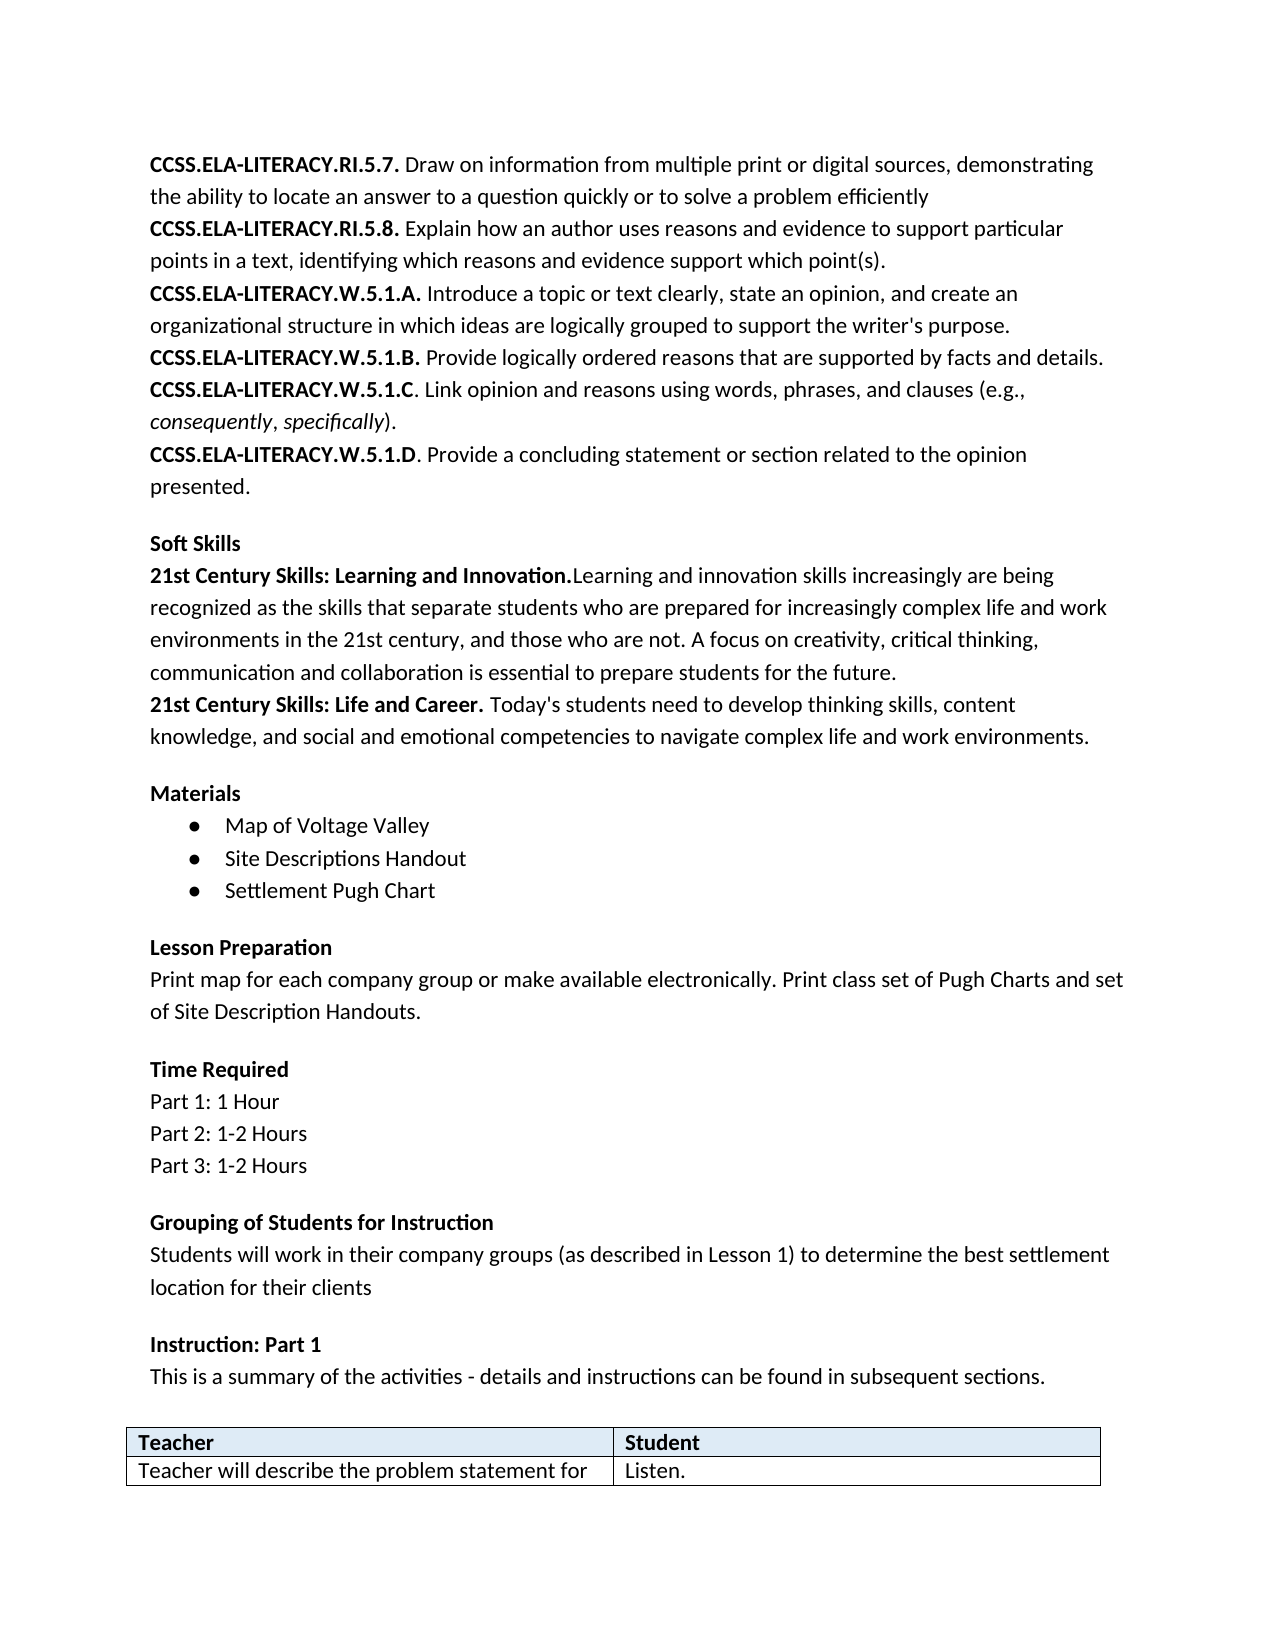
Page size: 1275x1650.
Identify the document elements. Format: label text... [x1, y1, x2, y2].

subtitle Instruction: Part 1 [150, 1330, 1125, 1358]
text Students will work in their company groups (as described in Lesson 1) to determine the best settlement location for their clients [150, 1241, 1125, 1301]
list Settlement Pugh Chart [187, 876, 1125, 904]
table_cell Listen. [614, 1457, 1100, 1485]
text Part 3: 1-2 Hours [150, 1151, 1125, 1179]
text 21st Century Skills: Learning and Innovation.Learning and innovation skills increasingly are being recognized as the skills that separate students who are prepared for increasingly complex life and work environments in the 21st century, and those who are not. A focus on creativity, critical thinking, communication and collaboration is essential to prepare students for the future. [150, 561, 1125, 686]
text Part 2: 1-2 Hours [150, 1119, 1125, 1147]
subtitle Lesson Preparation [150, 933, 1125, 961]
text 21st Century Skills: Life and Career. Today's students need to develop thinking skills, content knowledge, and social and emotional competencies to navigate complex life and work environments. [150, 690, 1125, 750]
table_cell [127, 1457, 613, 1485]
text CCSS.ELA-LITERACY.RI.5.8. Explain how an author uses reasons and evidence to support particular points in a text, identifying which reasons and evidence support which point(s). [150, 214, 1125, 274]
list Site Descriptions Handout [187, 844, 1125, 872]
subtitle Materials [150, 779, 1125, 807]
table_header Student [614, 1428, 1100, 1456]
text CCSS.ELA-LITERACY.W.5.1.D. Provide a concluding statement or section related to the opinion presented. [150, 440, 1125, 500]
list Map of Voltage Valley [187, 812, 1125, 839]
text CCSS.ELA-LITERACY.RI.5.7. Draw on information from multiple print or digital sources, demonstrating the ability to locate an answer to a question quickly or to solve a problem efficiently [150, 150, 1125, 210]
text Part 1: 1 Hour [150, 1087, 1125, 1115]
text This is a summary of the activities - details and instructions can be found in subsequent sections. [150, 1362, 1125, 1390]
text CCSS.ELA-LITERACY.W.5.1.B. Provide logically ordered reasons that are supported by facts and details. [150, 343, 1125, 371]
subtitle Grouping of Students for Instruction [150, 1208, 1125, 1236]
text CCSS.ELA-LITERACY.W.5.1.C. Link opinion and reasons using words, phrases, and clauses (e.g., consequently, specifically). [150, 375, 1125, 436]
table_header Teacher [127, 1428, 613, 1456]
subtitle Time Required [150, 1055, 1125, 1083]
subtitle Soft Skills [150, 529, 1125, 557]
text Print map for each company group or make available electronically. Print class set of Pugh Charts and set of Site Description Handouts. [150, 965, 1125, 1026]
text CCSS.ELA-LITERACY.W.5.1.A. Introduce a topic or text clearly, state an opinion, and create an organizational structure in which ideas are logically grouped to support the writer's purpose. [150, 279, 1125, 339]
